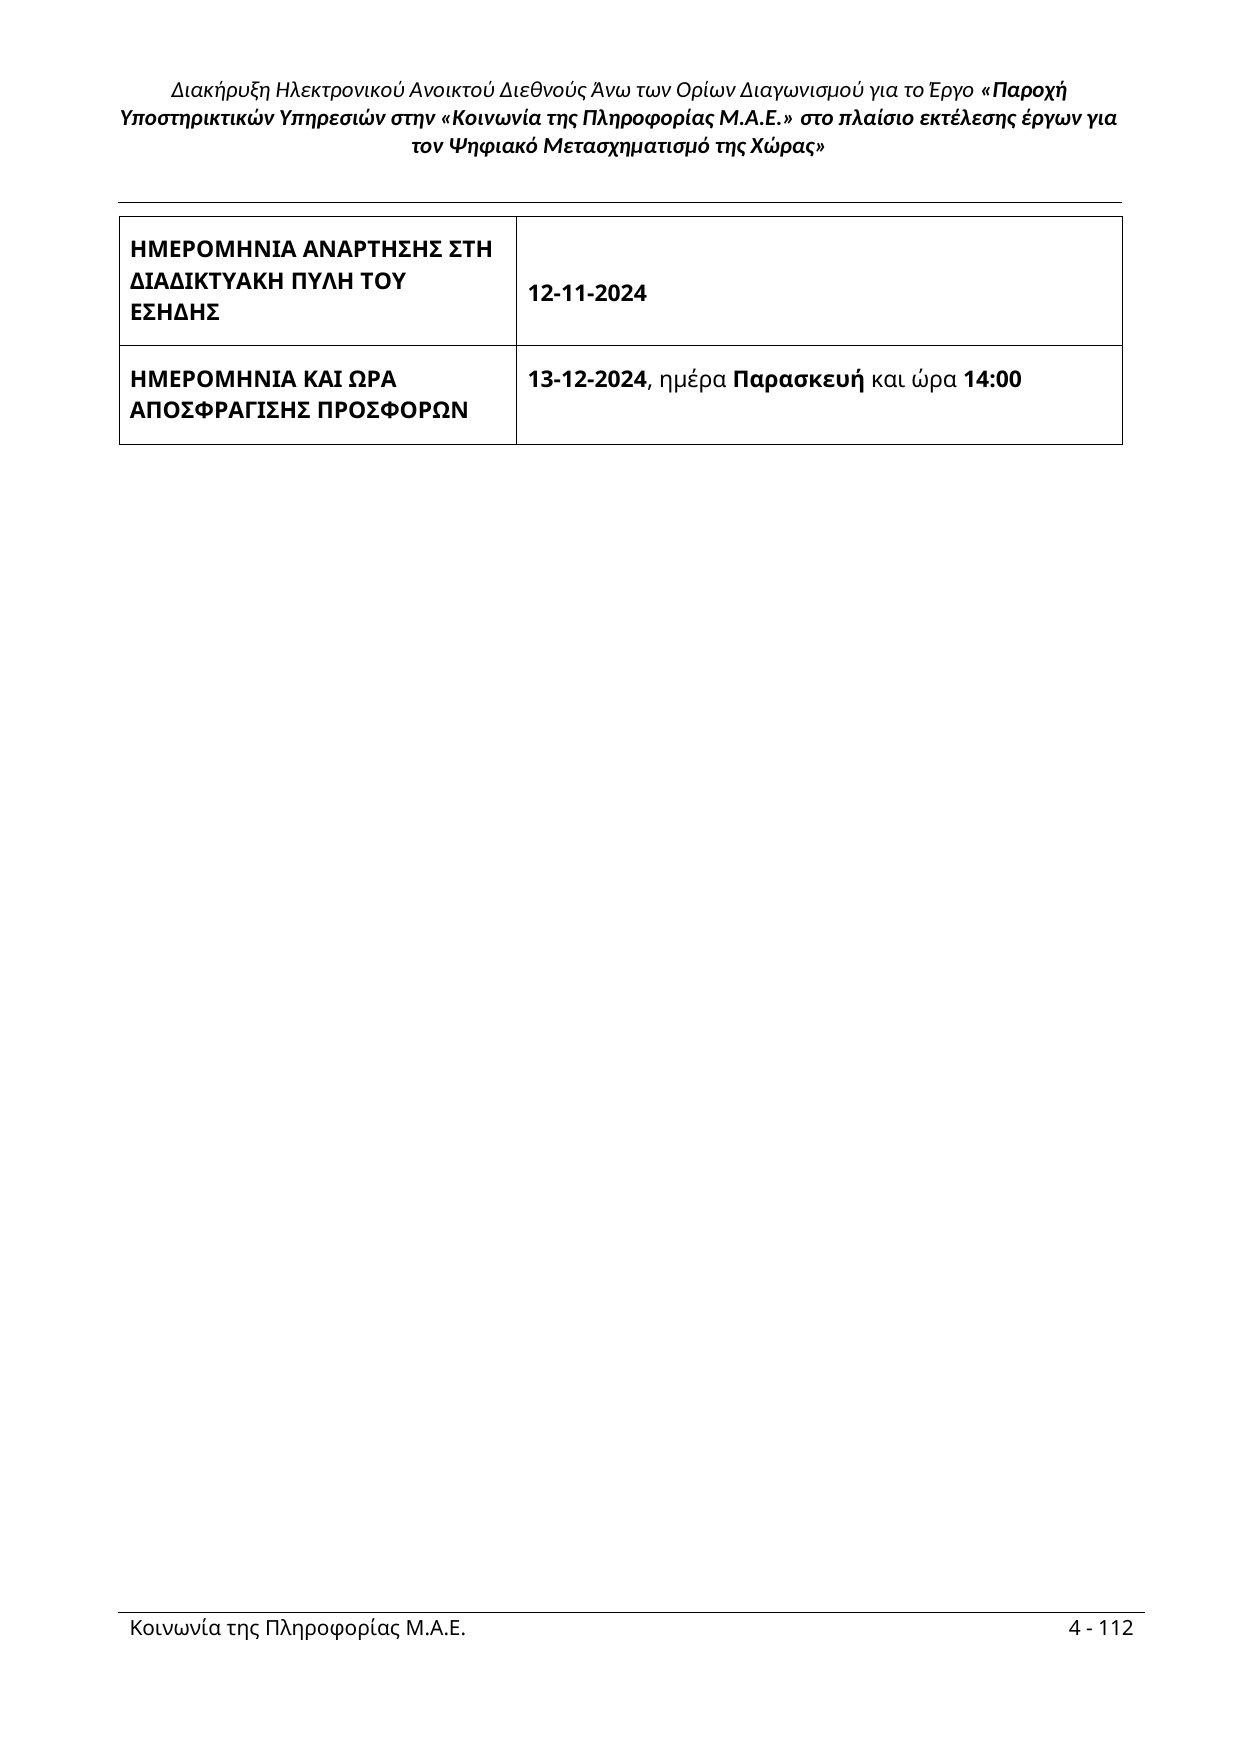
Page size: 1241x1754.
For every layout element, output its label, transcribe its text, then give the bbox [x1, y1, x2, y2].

table_cell ΗΜΕΡΟΜΗΝΙΑ ΚΑΙ ΩΡΑ ΑΠΟΣΦΡΑΓΙΣΗΣ ΠΡΟΣΦΟΡΩΝ [120, 346, 516, 443]
table_cell ΗΜΕΡΟΜΗΝΙΑ ΑΝΑΡΤΗΣΗΣ ΣΤΗ ΔΙΑΔΙΚΤΥΑΚΗ ΠΥΛΗ ΤΟΥ ΕΣΗΔΗΣ [120, 217, 516, 345]
table_cell 12-11-2024 [517, 217, 1122, 345]
table_cell 13-12-2024, ημέρα Παρασκευή και ώρα 14:00 [517, 346, 1122, 443]
